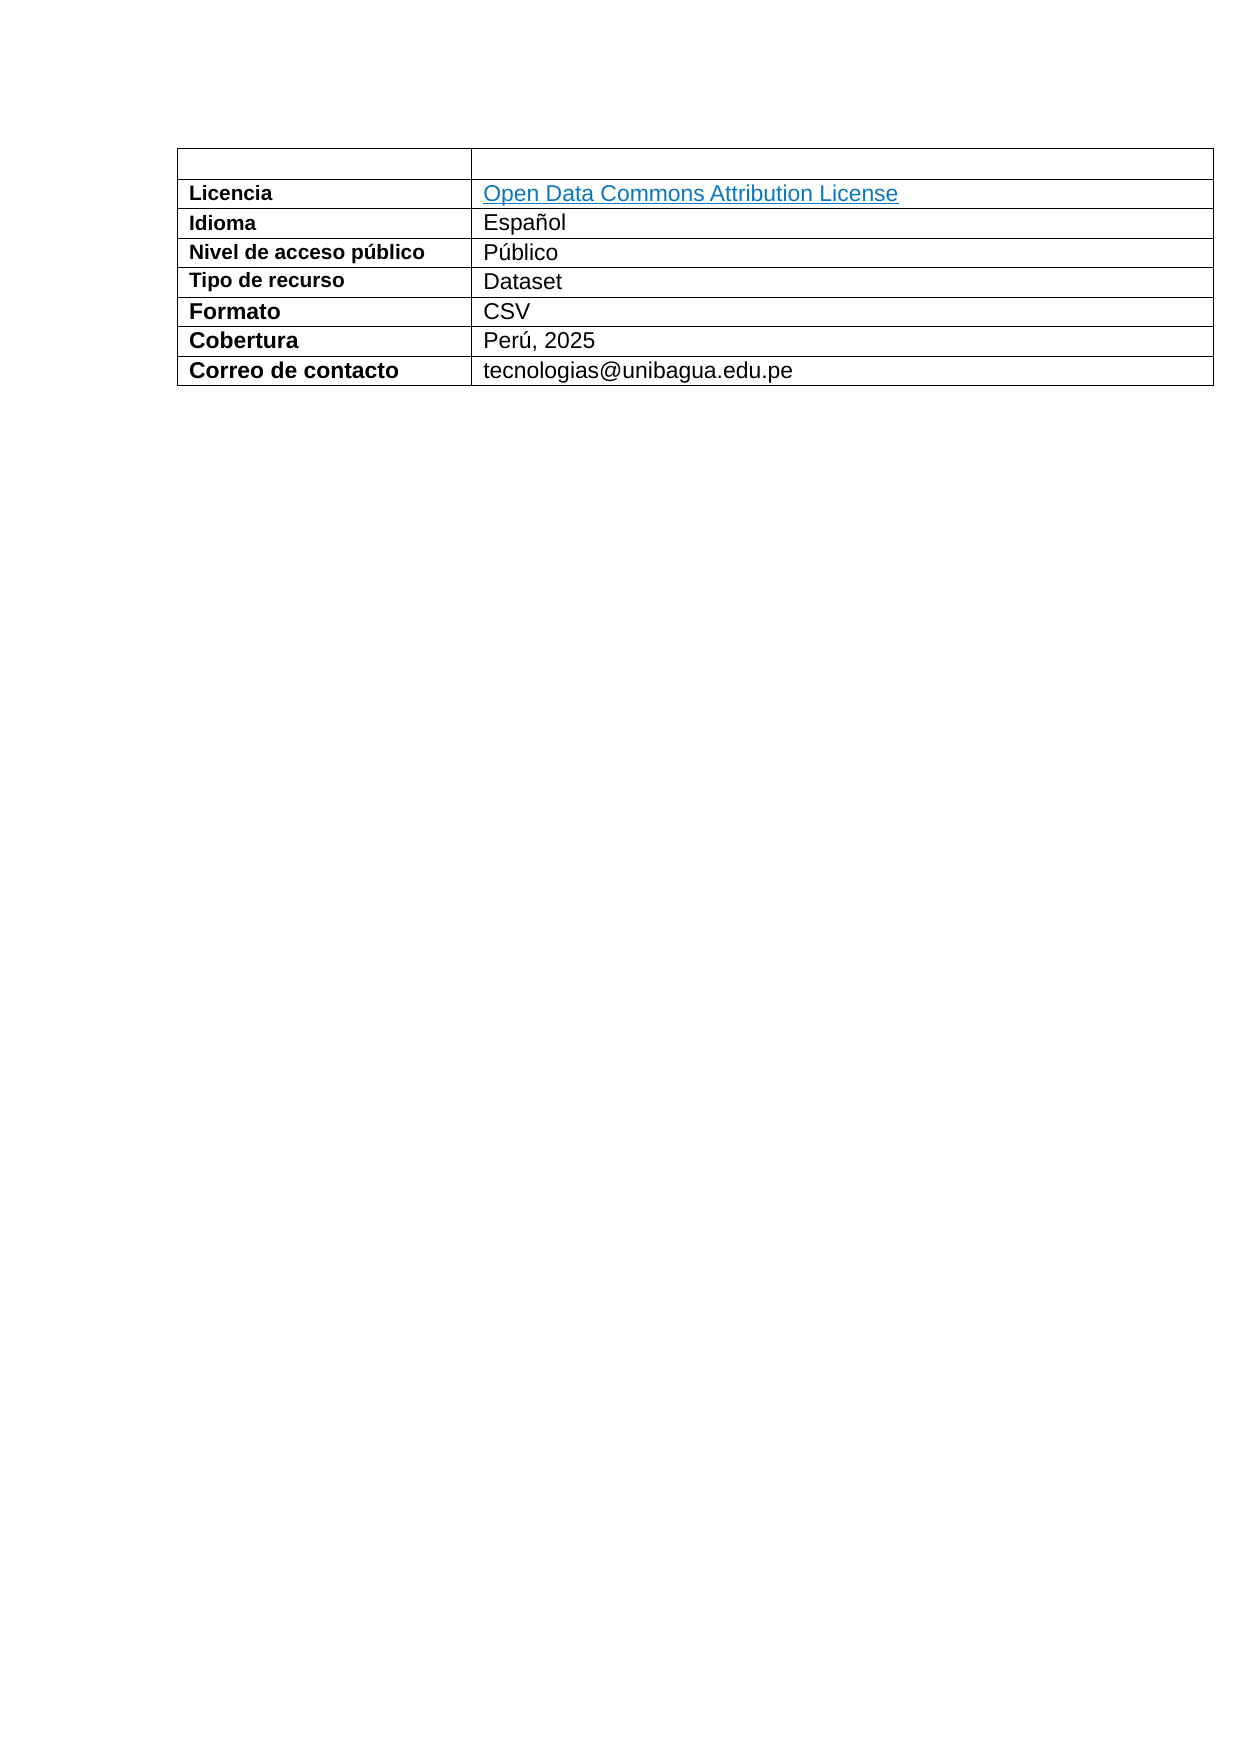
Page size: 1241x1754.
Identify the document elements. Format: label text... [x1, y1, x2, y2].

table_cell Formato [178, 298, 471, 326]
table_cell Español [472, 209, 1213, 238]
table_cell Open Data Commons Attribution License [472, 180, 1213, 208]
table_cell CSV [472, 298, 1213, 326]
table_cell Tipo de recurso [178, 268, 471, 297]
table_cell Idioma [178, 209, 471, 238]
table_cell Perú, 2025 [472, 327, 1213, 356]
table_cell tecnologias@unibagua.edu.pe [472, 357, 1213, 385]
table_cell Correo de contacto [178, 357, 471, 385]
table_cell Público [472, 239, 1213, 267]
table_cell Dataset [472, 268, 1213, 297]
table_cell Versión [178, 149, 471, 179]
table_cell Nivel de acceso público [178, 239, 471, 267]
table_cell Cobertura [178, 327, 471, 356]
table_cell Licencia [178, 180, 471, 208]
table_cell 1.0 [472, 149, 1213, 179]
